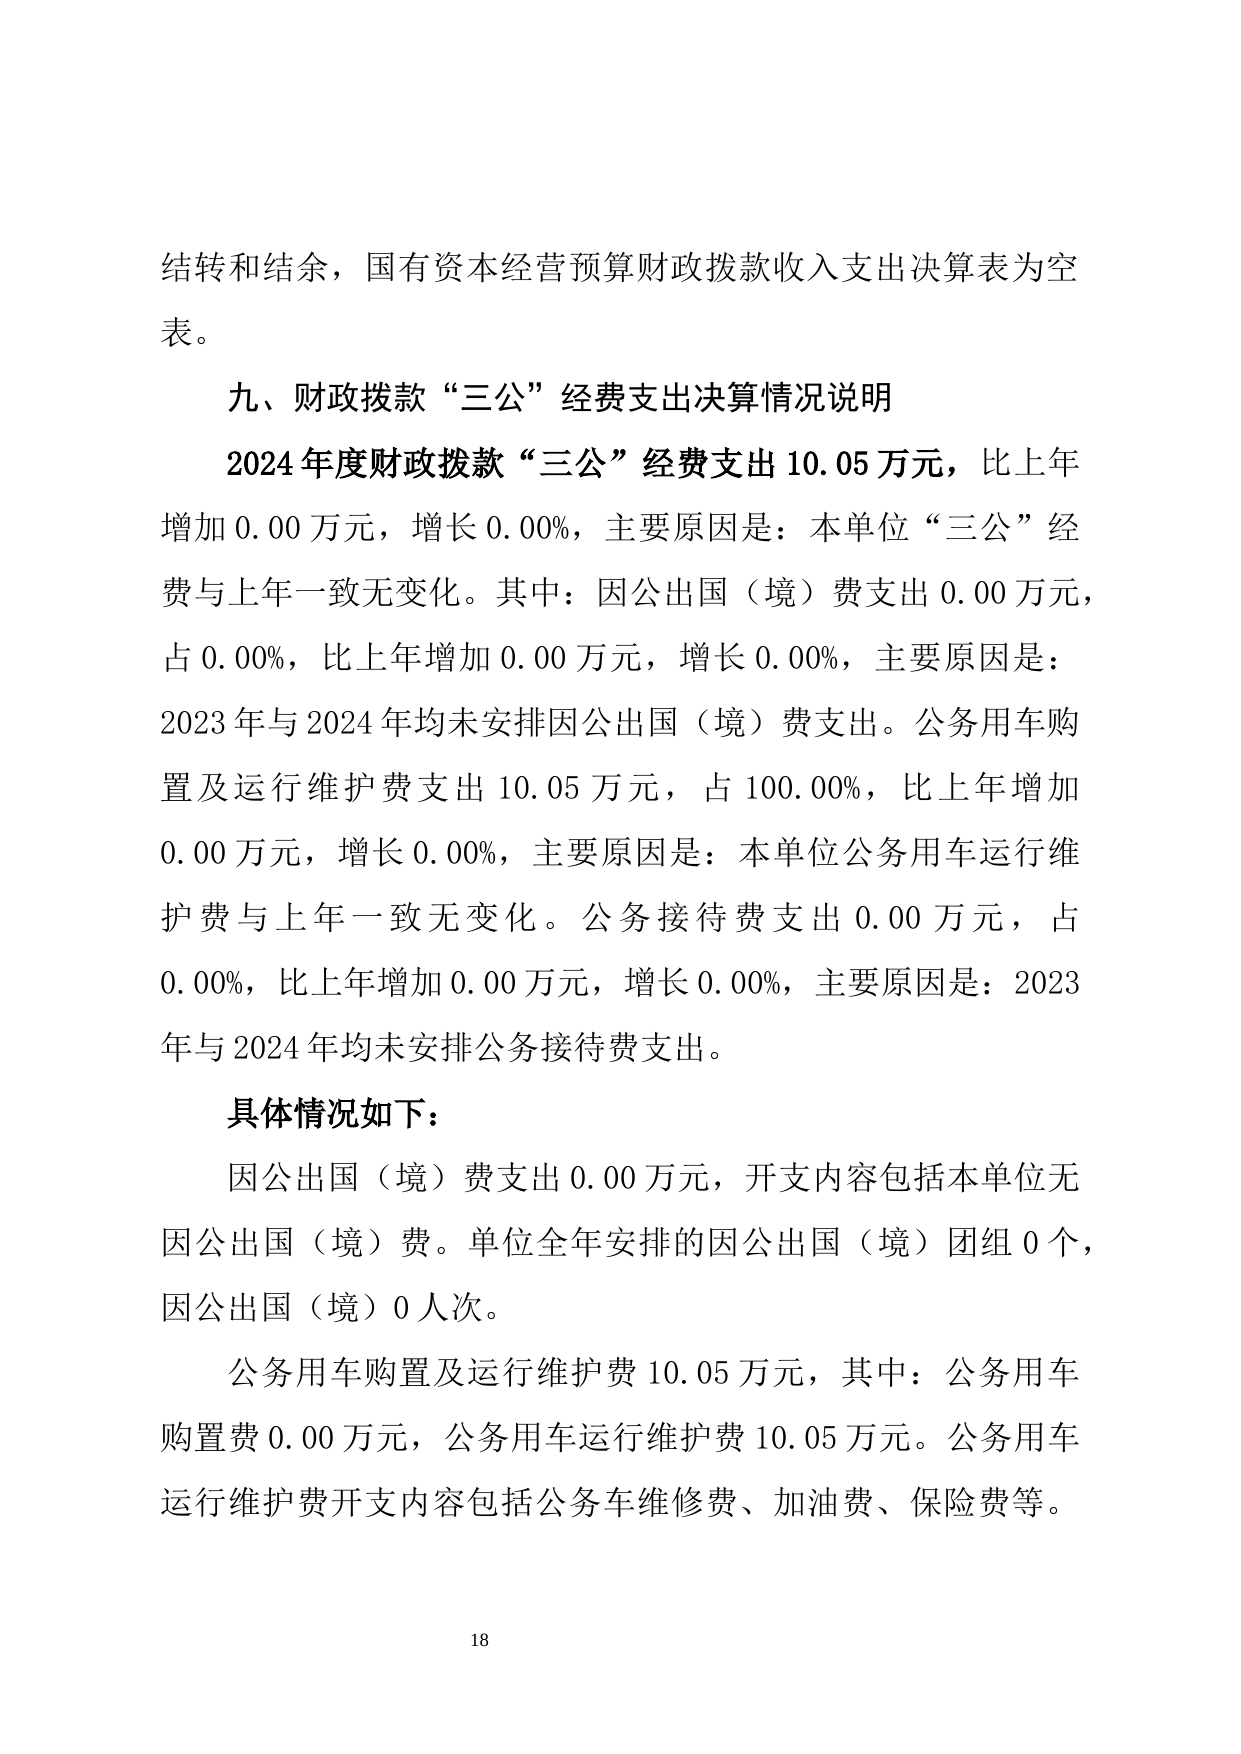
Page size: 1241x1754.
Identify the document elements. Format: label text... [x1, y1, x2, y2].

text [159, 1338, 1081, 1533]
text 2024年度财政拨款“三公”经费支出10.05万元，比上年增加0.00万元，增长0.00%，主要原因是：本单位“三公”经费与上年一致无变化。其中：因公出国（境）费支出0.00万元，占0.00%，比上年增加0.00万元，增长0.00%，主要原因是：2023年与2024年均未安排因公出国（境）费支出。公务用车购置及运行维护费支出10.05万元，占100.00%，比上年增加0.00万元，增长0.00%，主要原因是：本单位公务用车运行维护费与上年一致无变化。公务接待费支出0.00万元，占0.00%，比上年增加0.00万元，增长0.00%，主要原因是：2023年与2024年均未安排公务接待费支出。 [159, 428, 1081, 1078]
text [159, 233, 1081, 363]
text 因公出国（境）费支出0.00万元，开支内容包括本单位无因公出国（境）费。单位全年安排的因公出国（境）团组0个，因公出国（境）0人次。 [159, 1143, 1081, 1338]
text 具体情况如下： [159, 1078, 1081, 1143]
text 九、财政拨款“三公”经费支出决算情况说明 [159, 363, 1081, 428]
